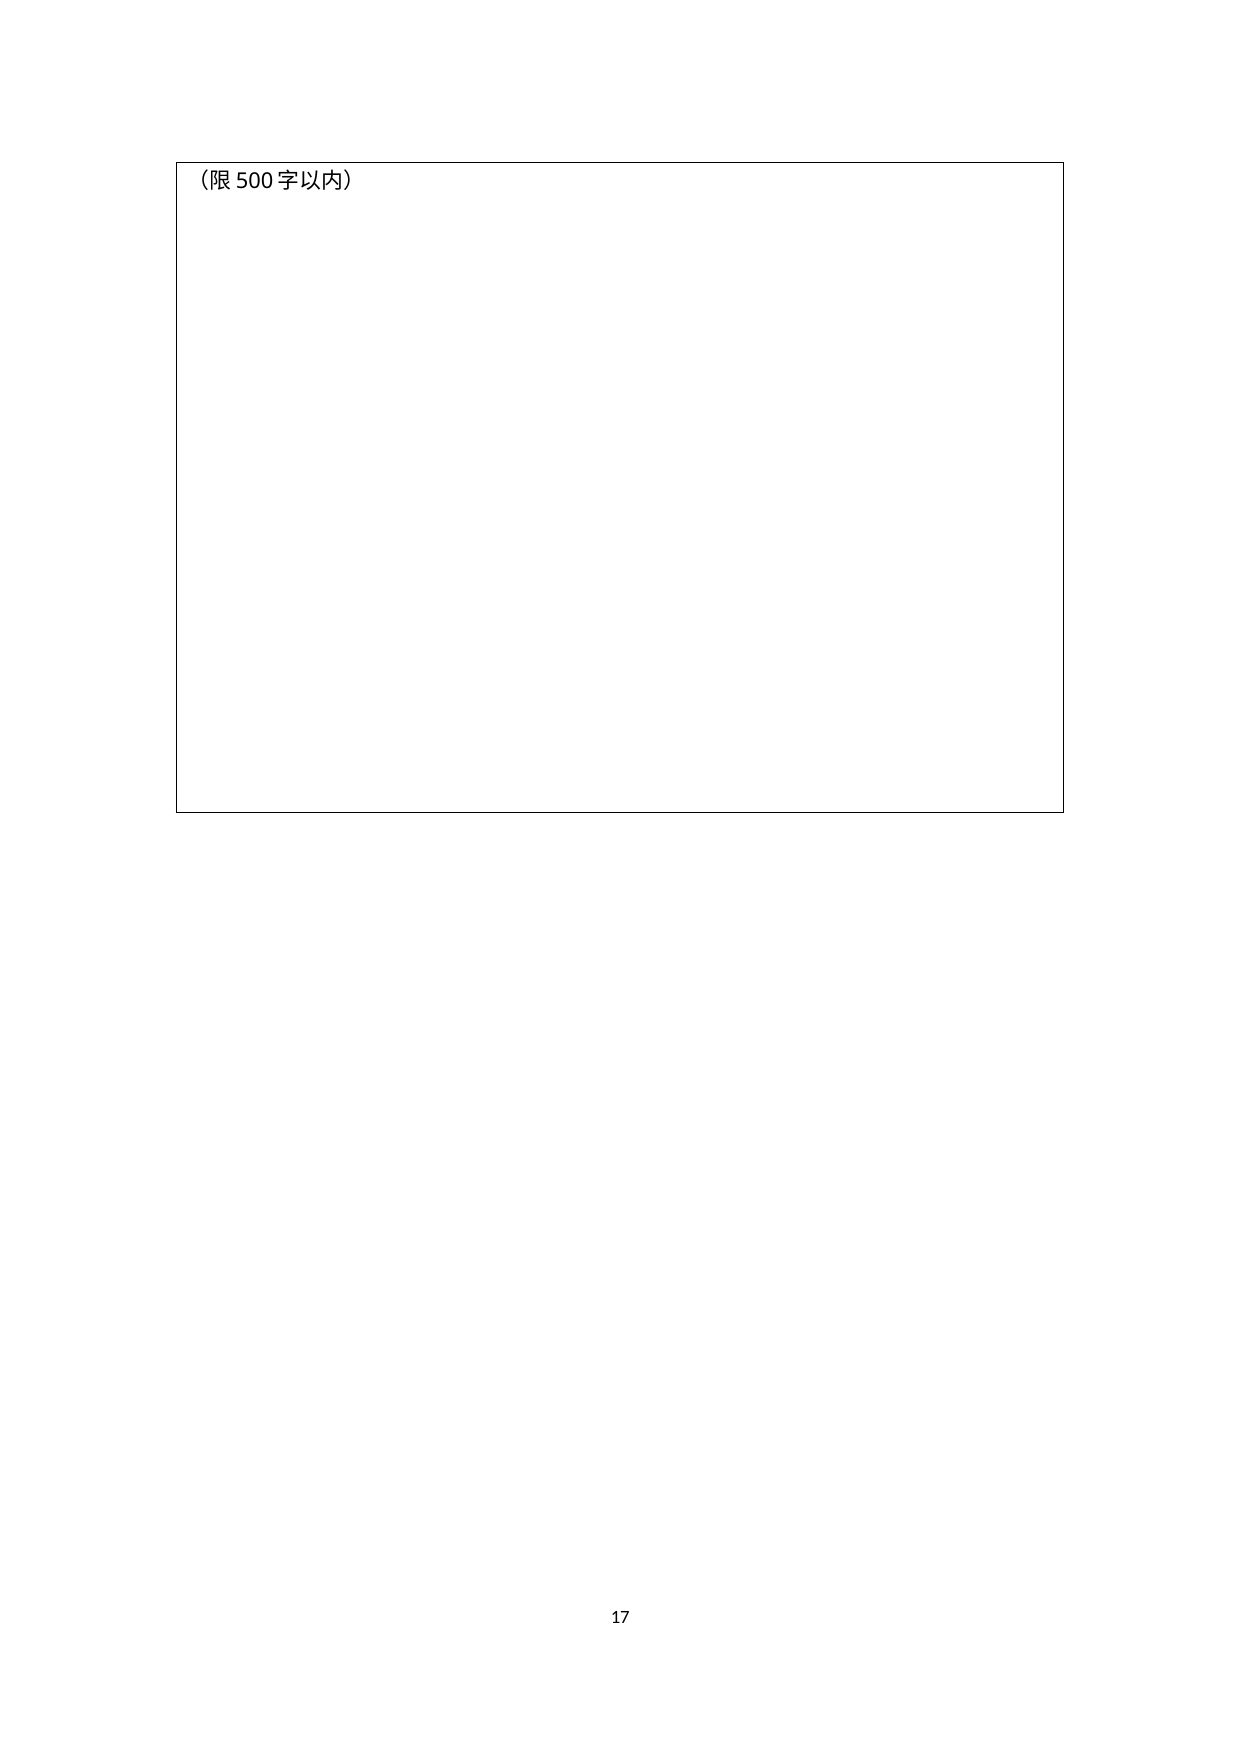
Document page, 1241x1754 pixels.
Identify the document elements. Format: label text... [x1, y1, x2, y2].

table_header （限500字以内） [177, 163, 1063, 812]
